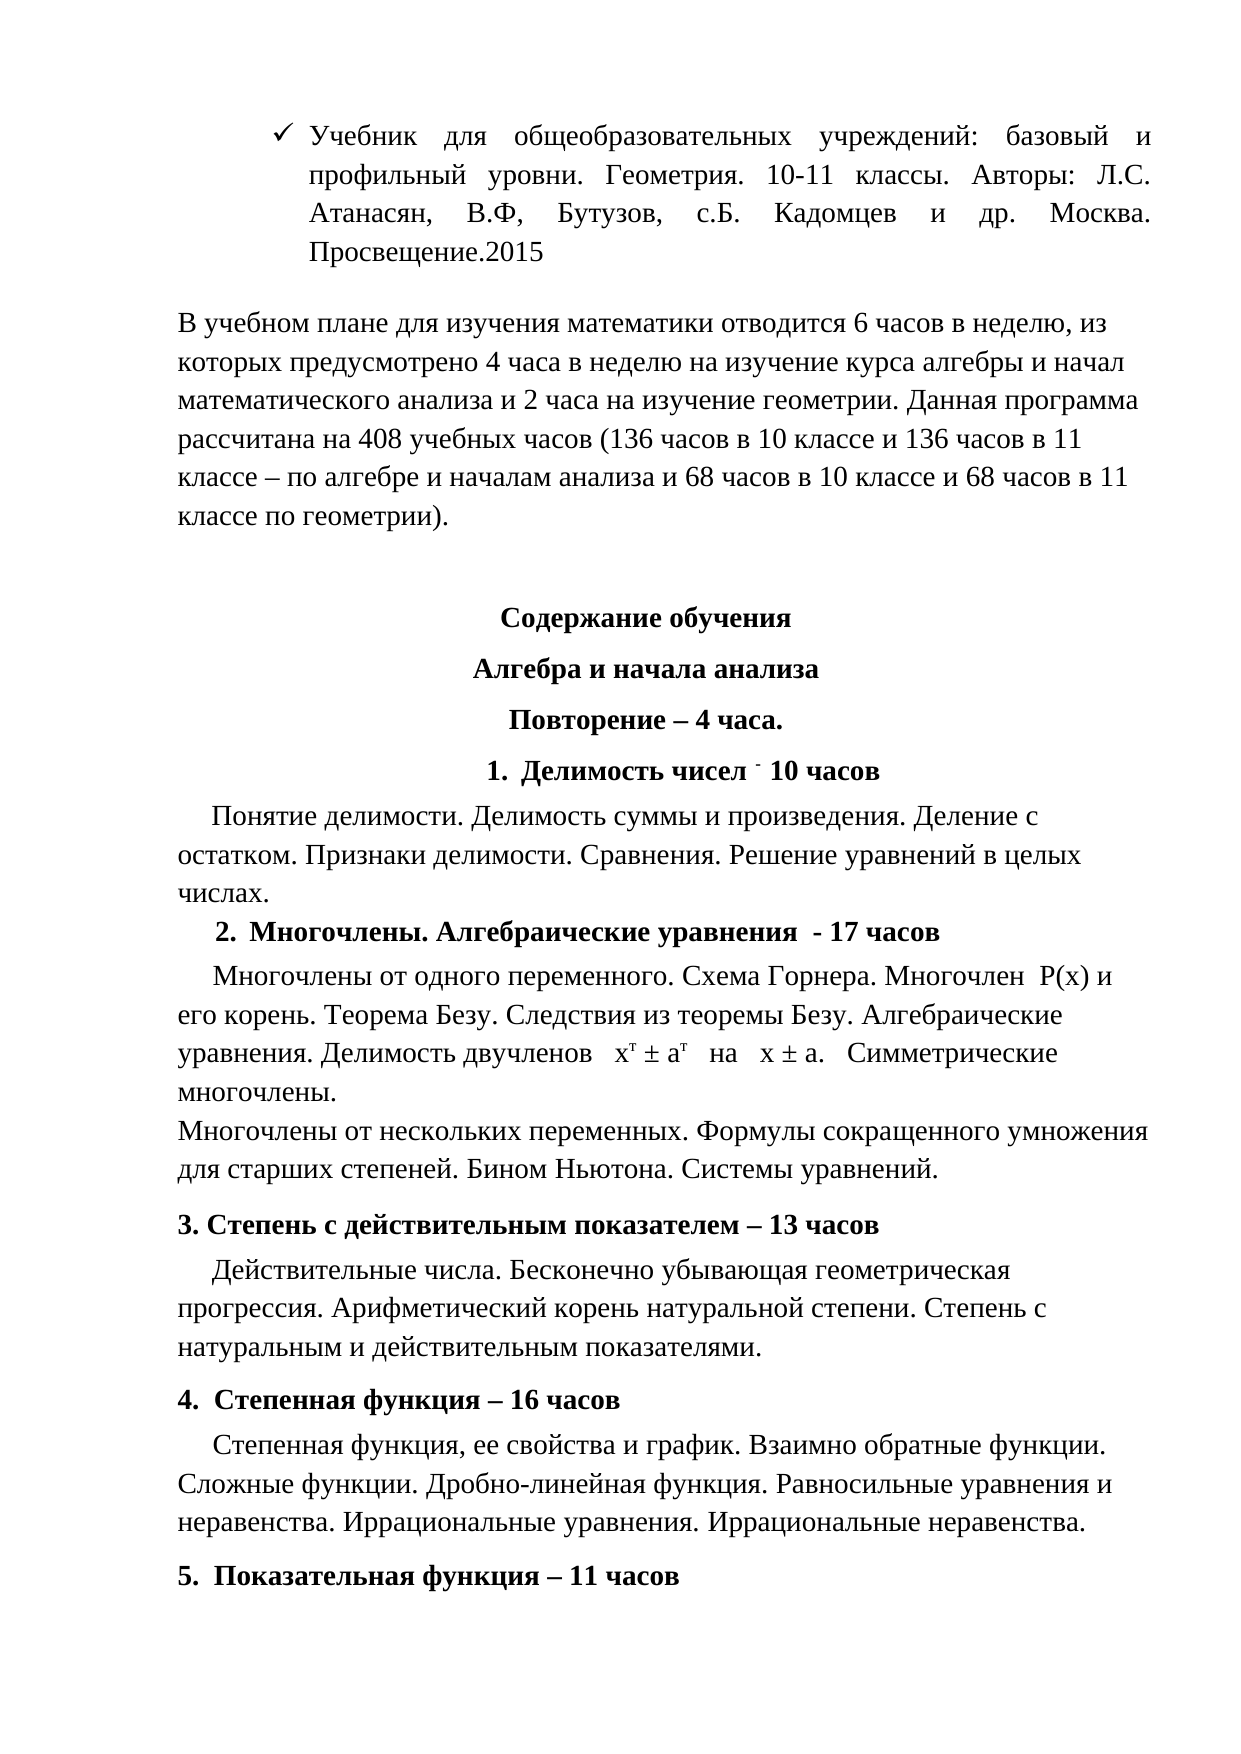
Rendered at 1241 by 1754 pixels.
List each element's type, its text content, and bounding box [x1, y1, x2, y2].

list Делимость чисел - 10 часов [215, 753, 1152, 787]
text Алгебра и начала анализа [140, 651, 1152, 685]
text В учебном плане для изучения математики отводится 6 часов в неделю, из которых предусмотрено 4 часа в неделю на изучение курса алгебры и начал математического анализа и 2 часа на изучение геометрии. Данная программа рассчитана на 408 учебных часов (136 часов в 10 классе и 136 часов в 11 классе – по алгебре и началам анализа и 68 часов в 10 классе и 68 часов в 11 классе по геометрии). [177, 305, 1152, 532]
text Содержание обучения [140, 600, 1152, 634]
list Многочлены. Алгебраические уравнения - 17 часов [215, 914, 1152, 947]
text Повторение – 4 часа. [140, 702, 1152, 736]
text Действительные числа. Бесконечно убывающая геометрическая прогрессия. Арифметический корень натуральной степени. Степень с натуральным и действительным показателями. [177, 1252, 1152, 1362]
text Понятие делимости. Делимость суммы и произведения. Деление с остатком. Признаки делимости. Сравнения. Решение уравнений в целых числах. [177, 798, 1152, 909]
text Многочлены от одного переменного. Схема Горнера. Многочлен Р(х) и его корень. Теорема Безу. Следствия из теоремы Безу. Алгебраические уравнения. Делимость двучленов хт ± ат на х ± а. Симметрические многочлены. [177, 958, 1152, 1108]
text Многочлены от нескольких переменных. Формулы сокращенного умножения для старших степеней. Бином Ньютона. Системы уравнений. [177, 1113, 1152, 1185]
text Степенная функция, ее свойства и график. Взаимно обратные функции. Сложные функции. Дробно-линейная функция. Равносильные уравнения и неравенства. Иррациональные уравнения. Иррациональные неравенства. [177, 1427, 1152, 1538]
text 3. Степень с действительным показателем – 13 часов [177, 1207, 1152, 1241]
text 4. Степенная функция – 16 часов [177, 1382, 1152, 1416]
text 5. Показательная функция – 11 часов [177, 1558, 1152, 1591]
list Учебник для общеобразовательных учреждений: базовый и профильный уровни. Геометрия. 10-11 классы. Авторы: Л.С. Атанасян, В.Ф, Бутузов, с.Б. Кадомцев и др. Москва. Просвещение.2015 [271, 118, 1152, 267]
